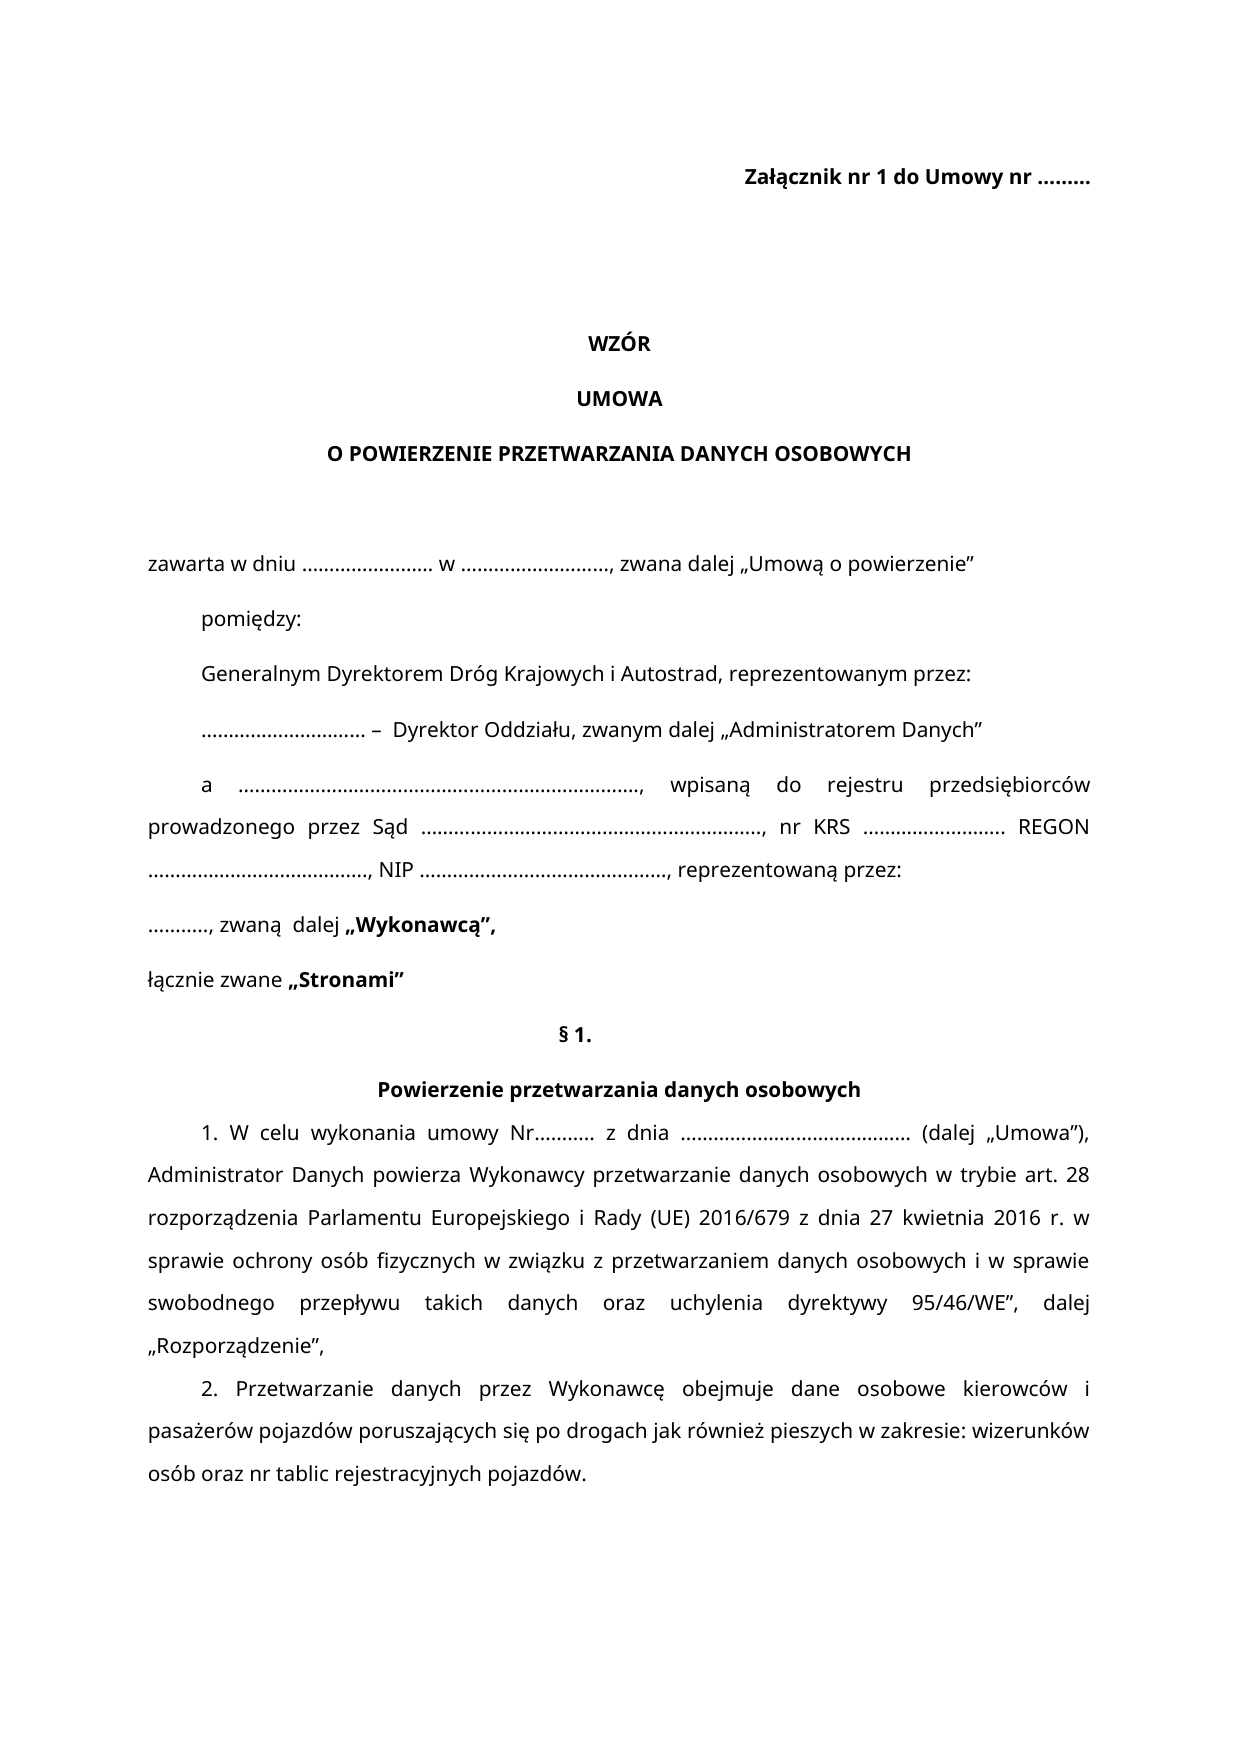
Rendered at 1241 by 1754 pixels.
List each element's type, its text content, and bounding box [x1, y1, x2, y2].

text 2. Przetwarzanie danych przez Wykonawcę obejmuje dane osobowe kierowców i pasażerów pojazdów poruszających się po drogach jak również pieszych w zakresie: wizerunków osób oraz nr tablic rejestracyjnych pojazdów. [148, 1374, 1091, 1487]
text O POWIERZENIE PRZETWARZANIA DANYCH OSOBOWYCH [148, 439, 1091, 468]
text Powierzenie przetwarzania danych osobowych [148, 1075, 1091, 1104]
text UMOWA [148, 384, 1091, 412]
text a ………………………………………………………………., wpisaną do rejestru przedsiębiorców prowadzonego przez Sąd …………………………………………………….., nr KRS …………………….. REGON …………………………………., NIP ………………………………………, reprezentowaną przez: [148, 770, 1091, 883]
text WZÓR [148, 329, 1091, 357]
text § 1. [148, 1020, 1091, 1049]
text łącznie zwane „Stronami” [148, 965, 1091, 994]
text 1. W celu wykonania umowy Nr……….. z dnia …………………………………… (dalej „Umowa”), Administrator Danych powierza Wykonawcy przetwarzanie danych osobowych w trybie art. 28 rozporządzenia Parlamentu Europejskiego i Rady (UE) 2016/679 z dnia 27 kwietnia 2016 r. w sprawie ochrony osób fizycznych w związku z przetwarzaniem danych osobowych i w sprawie swobodnego przepływu takich danych oraz uchylenia dyrektywy 95/46/WE”, dalej „Rozporządzenie”, [148, 1118, 1091, 1359]
text Załącznik nr 1 do Umowy nr ……… [148, 162, 1091, 191]
text ………………………... – Dyrektor Oddziału, zwanym dalej „Administratorem Danych” [148, 715, 1091, 743]
text Generalnym Dyrektorem Dróg Krajowych i Autostrad, reprezentowanym przez: [148, 659, 1091, 688]
text zawarta w dniu …………………… w ………………………, zwana dalej „Umową o powierzenie” [148, 549, 1091, 578]
text ……….., zwaną dalej „Wykonawcą”, [148, 910, 1091, 938]
text pomiędzy: [148, 604, 1091, 633]
